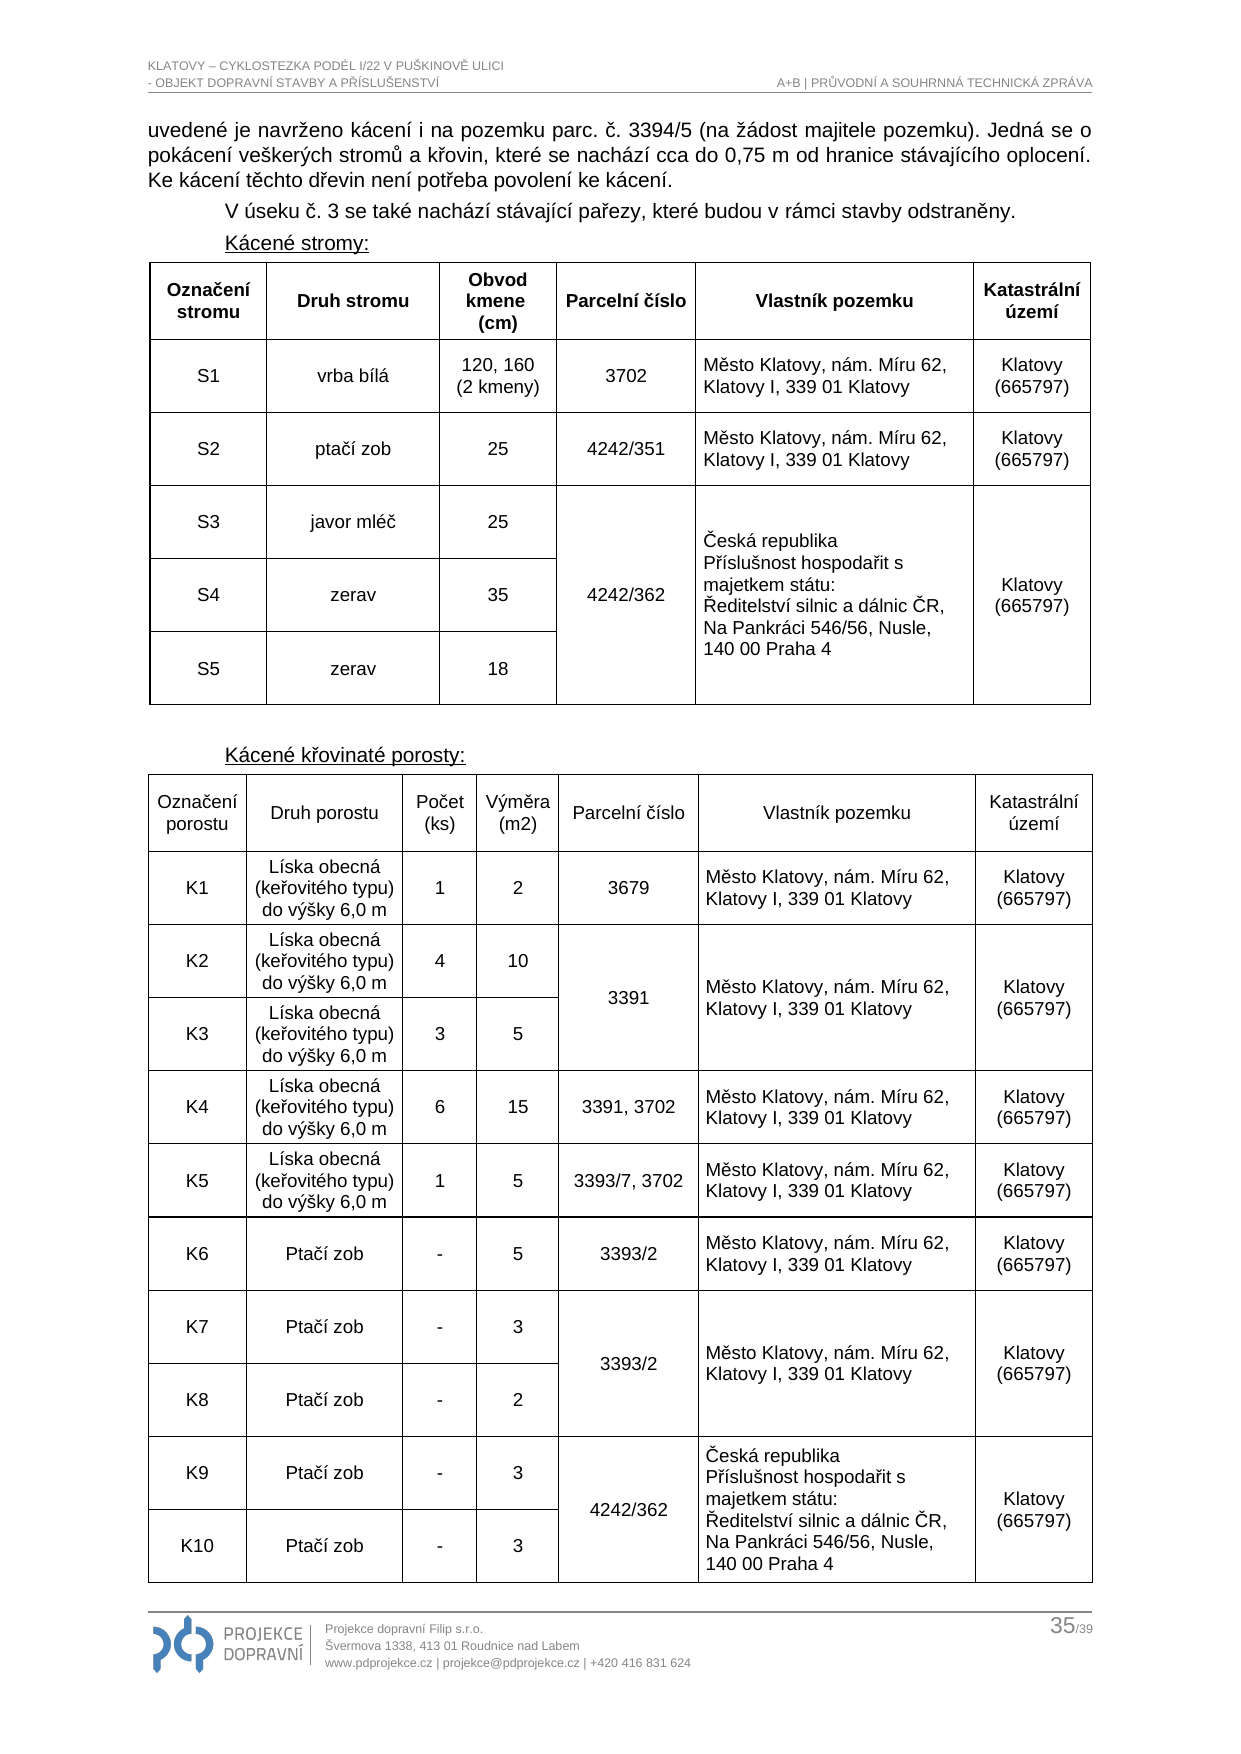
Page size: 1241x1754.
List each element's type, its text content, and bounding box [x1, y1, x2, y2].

table_cell Město Klatovy, nám. Míru 62, Klatovy I, 339 01 Klatovy [699, 1218, 975, 1289]
table_cell S5 [151, 632, 266, 704]
table_cell 2 [477, 852, 558, 924]
table_cell 3 [403, 998, 476, 1070]
table_cell Česká republika Příslušnost hospodařit s majetkem státu: Ředitelství silnic a dálnic ČR, Na Pankráci 546/56, Nusle, 140 00 Praha 4 [699, 1437, 975, 1582]
table_cell 4242/362 [557, 486, 695, 704]
table_header Druh porostu [247, 775, 402, 851]
table_cell Klatovy (665797) [976, 1437, 1092, 1582]
table_cell S3 [151, 486, 266, 558]
table_cell 4242/362 [559, 1437, 698, 1582]
table_cell 6 [403, 1071, 476, 1143]
table_cell Ptačí zob [247, 1218, 402, 1289]
table_header Druh stromu [267, 263, 439, 338]
table_cell Město Klatovy, nám. Míru 62, Klatovy I, 339 01 Klatovy [699, 1071, 975, 1143]
text V úseku č. 3 se také nachází stávající pařezy, které budou v rámci stavby odstraněny. [148, 199, 1092, 223]
text Kácené stromy: [148, 231, 1092, 254]
table_cell Město Klatovy, nám. Míru 62, Klatovy I, 339 01 Klatovy [696, 340, 973, 412]
table_cell - [403, 1364, 476, 1436]
table_cell Ptačí zob [247, 1364, 402, 1436]
picture [150, 1613, 307, 1677]
table_cell 18 [440, 632, 556, 704]
table_cell 10 [477, 925, 558, 997]
table_header Parcelní číslo [557, 263, 695, 338]
table_cell 25 [440, 413, 556, 485]
table_cell Líska obecná (keřovitého typu) do výšky 6,0 m [247, 925, 402, 997]
table_cell Město Klatovy, nám. Míru 62, Klatovy I, 339 01 Klatovy [696, 413, 973, 485]
table_cell zerav [267, 632, 439, 704]
table_header Katastrální území [976, 775, 1092, 851]
table_cell Město Klatovy, nám. Míru 62, Klatovy I, 339 01 Klatovy [699, 1291, 975, 1436]
table_cell K6 [149, 1218, 246, 1289]
table_cell Klatovy (665797) [976, 852, 1092, 924]
table_cell 5 [477, 998, 558, 1070]
table_cell 120, 160 (2 kmeny) [440, 340, 556, 412]
table_cell K1 [149, 852, 246, 924]
table_cell vrba bílá [267, 340, 439, 412]
table_cell - [403, 1510, 476, 1582]
table_cell ptačí zob [267, 413, 439, 485]
table_cell Klatovy (665797) [976, 1291, 1092, 1436]
table_cell K2 [149, 925, 246, 997]
table_cell S1 [151, 340, 266, 412]
table_cell Město Klatovy, nám. Míru 62, Klatovy I, 339 01 Klatovy [699, 852, 975, 924]
table_cell 35 [440, 559, 556, 631]
table_cell Město Klatovy, nám. Míru 62, Klatovy I, 339 01 Klatovy [699, 1144, 975, 1216]
table_header Označení stromu [151, 263, 266, 338]
table_cell Ptačí zob [247, 1510, 402, 1582]
table_cell 3393/2 [559, 1218, 698, 1289]
table_cell K3 [149, 998, 246, 1070]
table_cell K7 [149, 1291, 246, 1363]
table_cell S4 [151, 559, 266, 631]
table_cell 3391 [559, 925, 698, 1070]
table_cell K9 [149, 1437, 246, 1509]
table_cell Klatovy (665797) [976, 1218, 1092, 1289]
table_header Vlastník pozemku [699, 775, 975, 851]
table_cell Líska obecná (keřovitého typu) do výšky 6,0 m [247, 1144, 402, 1216]
table_cell zerav [267, 559, 439, 631]
table_cell K5 [149, 1144, 246, 1216]
table_header Výměra (m2) [477, 775, 558, 851]
table_cell Město Klatovy, nám. Míru 62, Klatovy I, 339 01 Klatovy [699, 925, 975, 1070]
table_cell - [403, 1437, 476, 1509]
table_cell 4242/351 [557, 413, 695, 485]
table_cell S2 [151, 413, 266, 485]
table_cell Klatovy (665797) [974, 486, 1090, 704]
table_cell Klatovy (665797) [976, 1144, 1092, 1216]
table_cell 3702 [557, 340, 695, 412]
table_header Vlastník pozemku [696, 263, 973, 338]
table_cell 3393/2 [559, 1291, 698, 1436]
table_cell 15 [477, 1071, 558, 1143]
table_cell 3 [477, 1291, 558, 1363]
text Kácené křovinaté porosty: [148, 743, 1092, 767]
table_cell 25 [440, 486, 556, 558]
table_cell Klatovy (665797) [974, 340, 1090, 412]
table_header Počet (ks) [403, 775, 476, 851]
table_cell 3391, 3702 [559, 1071, 698, 1143]
table_cell - [403, 1218, 476, 1289]
table_cell Líska obecná (keřovitého typu) do výšky 6,0 m [247, 1071, 402, 1143]
table_cell javor mléč [267, 486, 439, 558]
table_cell 3 [477, 1510, 558, 1582]
table_cell K8 [149, 1364, 246, 1436]
table_cell 2 [477, 1364, 558, 1436]
table_header Obvod kmene (cm) [440, 263, 556, 338]
table_cell 5 [477, 1218, 558, 1289]
table_cell 3679 [559, 852, 698, 924]
table_cell 1 [403, 1144, 476, 1216]
table_cell 1 [403, 852, 476, 924]
table_header Parcelní číslo [559, 775, 698, 851]
table_cell 5 [477, 1144, 558, 1216]
table_cell Ptačí zob [247, 1437, 402, 1509]
table_cell Česká republika Příslušnost hospodařit s majetkem státu: Ředitelství silnic a dálnic ČR, Na Pankráci 546/56, Nusle, 140 00 Praha 4 [696, 486, 973, 704]
table_cell - [403, 1291, 476, 1363]
table_cell Líska obecná (keřovitého typu) do výšky 6,0 m [247, 852, 402, 924]
table_cell 4 [403, 925, 476, 997]
table_cell Klatovy (665797) [976, 925, 1092, 1070]
table_cell Klatovy (665797) [976, 1071, 1092, 1143]
table_cell 3 [477, 1437, 558, 1509]
table_cell Ptačí zob [247, 1291, 402, 1363]
table_cell Klatovy (665797) [974, 413, 1090, 485]
table_header Označení porostu [149, 775, 246, 851]
table_cell Líska obecná (keřovitého typu) do výšky 6,0 m [247, 998, 402, 1070]
table_cell 3393/7, 3702 [559, 1144, 698, 1216]
table_header Katastrální území [974, 263, 1090, 338]
table_cell K4 [149, 1071, 246, 1143]
table_cell K10 [149, 1510, 246, 1582]
